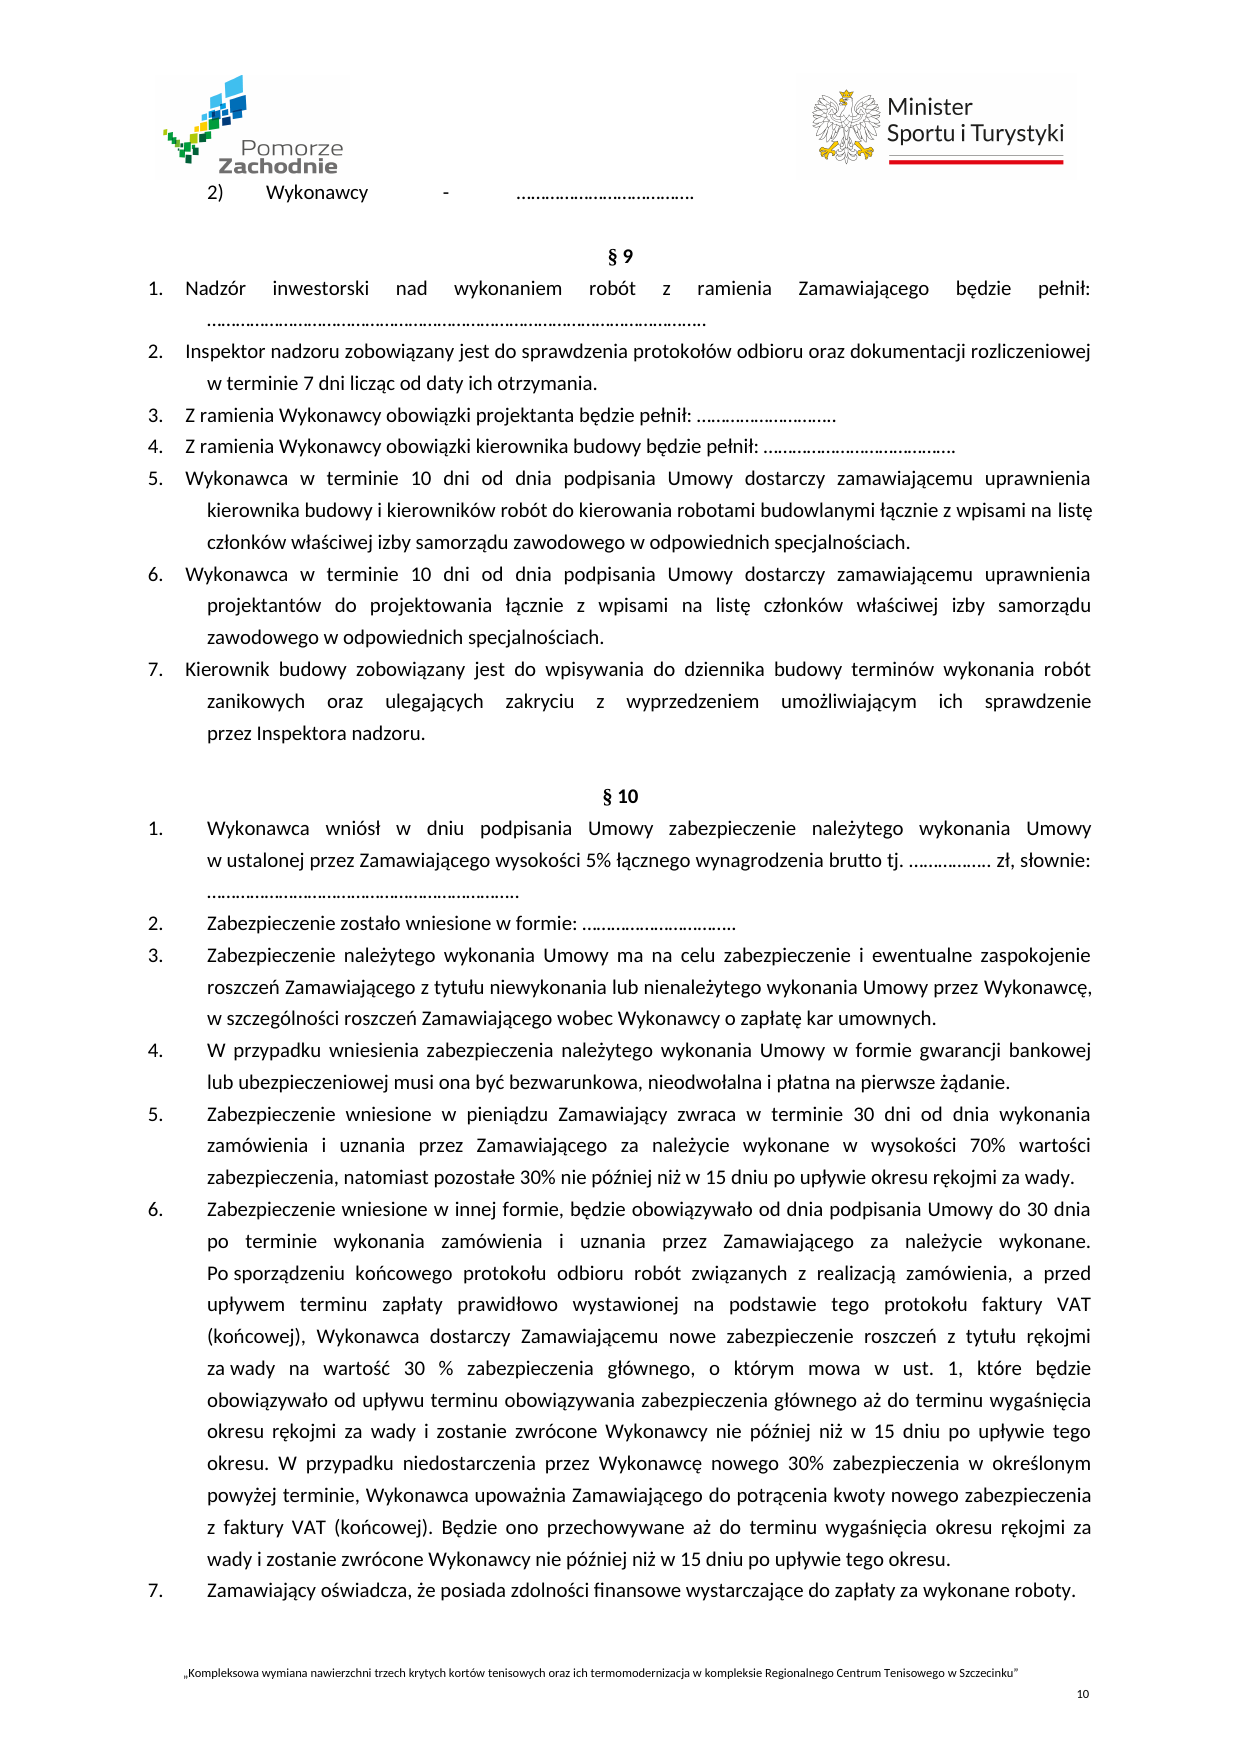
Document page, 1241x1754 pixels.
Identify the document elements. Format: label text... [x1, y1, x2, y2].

list Wykonawca w terminie 10 dni od dnia podpisania Umowy dostarczy zamawiającemu uprawnienia kierownika budowy i kierowników robót do kierowania robotami budowlanymi łącznie z wpisami na listę członków właściwej izby samorządu zawodowego w odpowiednich specjalnościach. [148, 466, 1093, 554]
text 10 [148, 783, 1093, 809]
text 9 [148, 243, 1093, 268]
list Zamawiający oświadcza, że posiada zdolności finansowe wystarczające do zapłaty za wykonane roboty. [148, 1577, 1093, 1603]
list Zabezpieczenie wniesione w innej formie, będzie obowiązywało od dnia podpisania Umowy do 30 dnia po terminie wykonania zamówienia i uznania przez Zamawiającego za należycie wykonane. Po sporządzeniu końcowego protokołu odbioru robót związanych z realizacją zamówienia, a przed upływem terminu zapłaty prawidłowo wystawionej na podstawie tego protokołu faktury VAT (końcowej), Wykonawca dostarczy Zamawiającemu nowe zabezpieczenie roszczeń z tytułu rękojmi za wady na wartość 30 % zabezpieczenia głównego, o którym mowa w ust. 1, które będzie obowiązywało od upływu terminu obowiązywania zabezpieczenia głównego aż do terminu wygaśnięcia okresu rękojmi za wady i zostanie zwrócone Wykonawcy nie później niż w 15 dniu po upływie tego okresu. W przypadku niedostarczenia przez Wykonawcę nowego 30% zabezpieczenia w określonym powyżej terminie, Wykonawca upoważnia Zamawiającego do potrącenia kwoty nowego zabezpieczenia z faktury VAT (końcowej). Będzie ono przechowywane aż do terminu wygaśnięcia okresu rękojmi za wady i zostanie zwrócone Wykonawcy nie później niż w 15 dniu po upływie tego okresu. [148, 1196, 1093, 1571]
list Inspektor nadzoru zobowiązany jest do sprawdzenia protokołów odbioru oraz dokumentacji rozliczeniowej w terminie 7 dni licząc od daty ich otrzymania. [148, 338, 1093, 396]
picture [154, 75, 350, 180]
list Zabezpieczenie należytego wykonania Umowy ma na celu zabezpieczenie i ewentualne zaspokojenie roszczeń Zamawiającego z tytułu niewykonania lub nienależytego wykonania Umowy przez Wykonawcę, w szczególności roszczeń Zamawiającego wobec Wykonawcy o zapłatę kar umownych. [148, 942, 1093, 1031]
list Wykonawca wniósł w dniu podpisania Umowy zabezpieczenie należytego wykonania Umowy w ustalonej przez Zamawiającego wysokości 5% łącznego wynagrodzenia brutto tj. …………….. zł, słownie: ……………………………………………………….. [148, 815, 1093, 904]
picture [796, 73, 1078, 180]
list Kierownik budowy zobowiązany jest do wpisywania do dziennika budowy terminów wykonania robót zanikowych oraz ulegających zakryciu z wyprzedzeniem umożliwiającym ich sprawdzenie przez Inspektora nadzoru. [148, 656, 1093, 745]
list Z ramienia Wykonawcy obowiązki kierownika budowy będzie pełnił: …………………………………. [148, 434, 1093, 459]
list Wykonawca w terminie 10 dni od dnia podpisania Umowy dostarczy zamawiającemu uprawnienia projektantów do projektowania łącznie z wpisami na listę członków właściwej izby samorządu zawodowego w odpowiednich specjalnościach. [148, 561, 1093, 650]
list Zabezpieczenie wniesione w pieniądzu Zamawiający zwraca w terminie 30 dni od dnia wykonania zamówienia i uznania przez Zamawiającego za należycie wykonane w wysokości 70% wartości zabezpieczenia, natomiast pozostałe 30% nie później niż w 15 dniu po upływie okresu rękojmi za wady. [148, 1101, 1093, 1190]
list W przypadku wniesienia zabezpieczenia należytego wykonania Umowy w formie gwarancji bankowej lub ubezpieczeniowej musi ona być bezwarunkowa, nieodwołalna i płatna na pierwsze żądanie. [148, 1037, 1093, 1094]
list Nadzór inwestorski nad wykonaniem robót z ramienia Zamawiającego będzie pełnił: ………………………………………………………………………………………….. [148, 275, 1093, 332]
list Z ramienia Wykonawcy obowiązki projektanta będzie pełnił: ……………………….. [148, 402, 1093, 427]
list Wykonawcy - ………………………………. [207, 179, 1093, 205]
list Zabezpieczenie zostało wniesione w formie: ………………………….. [148, 910, 1093, 936]
